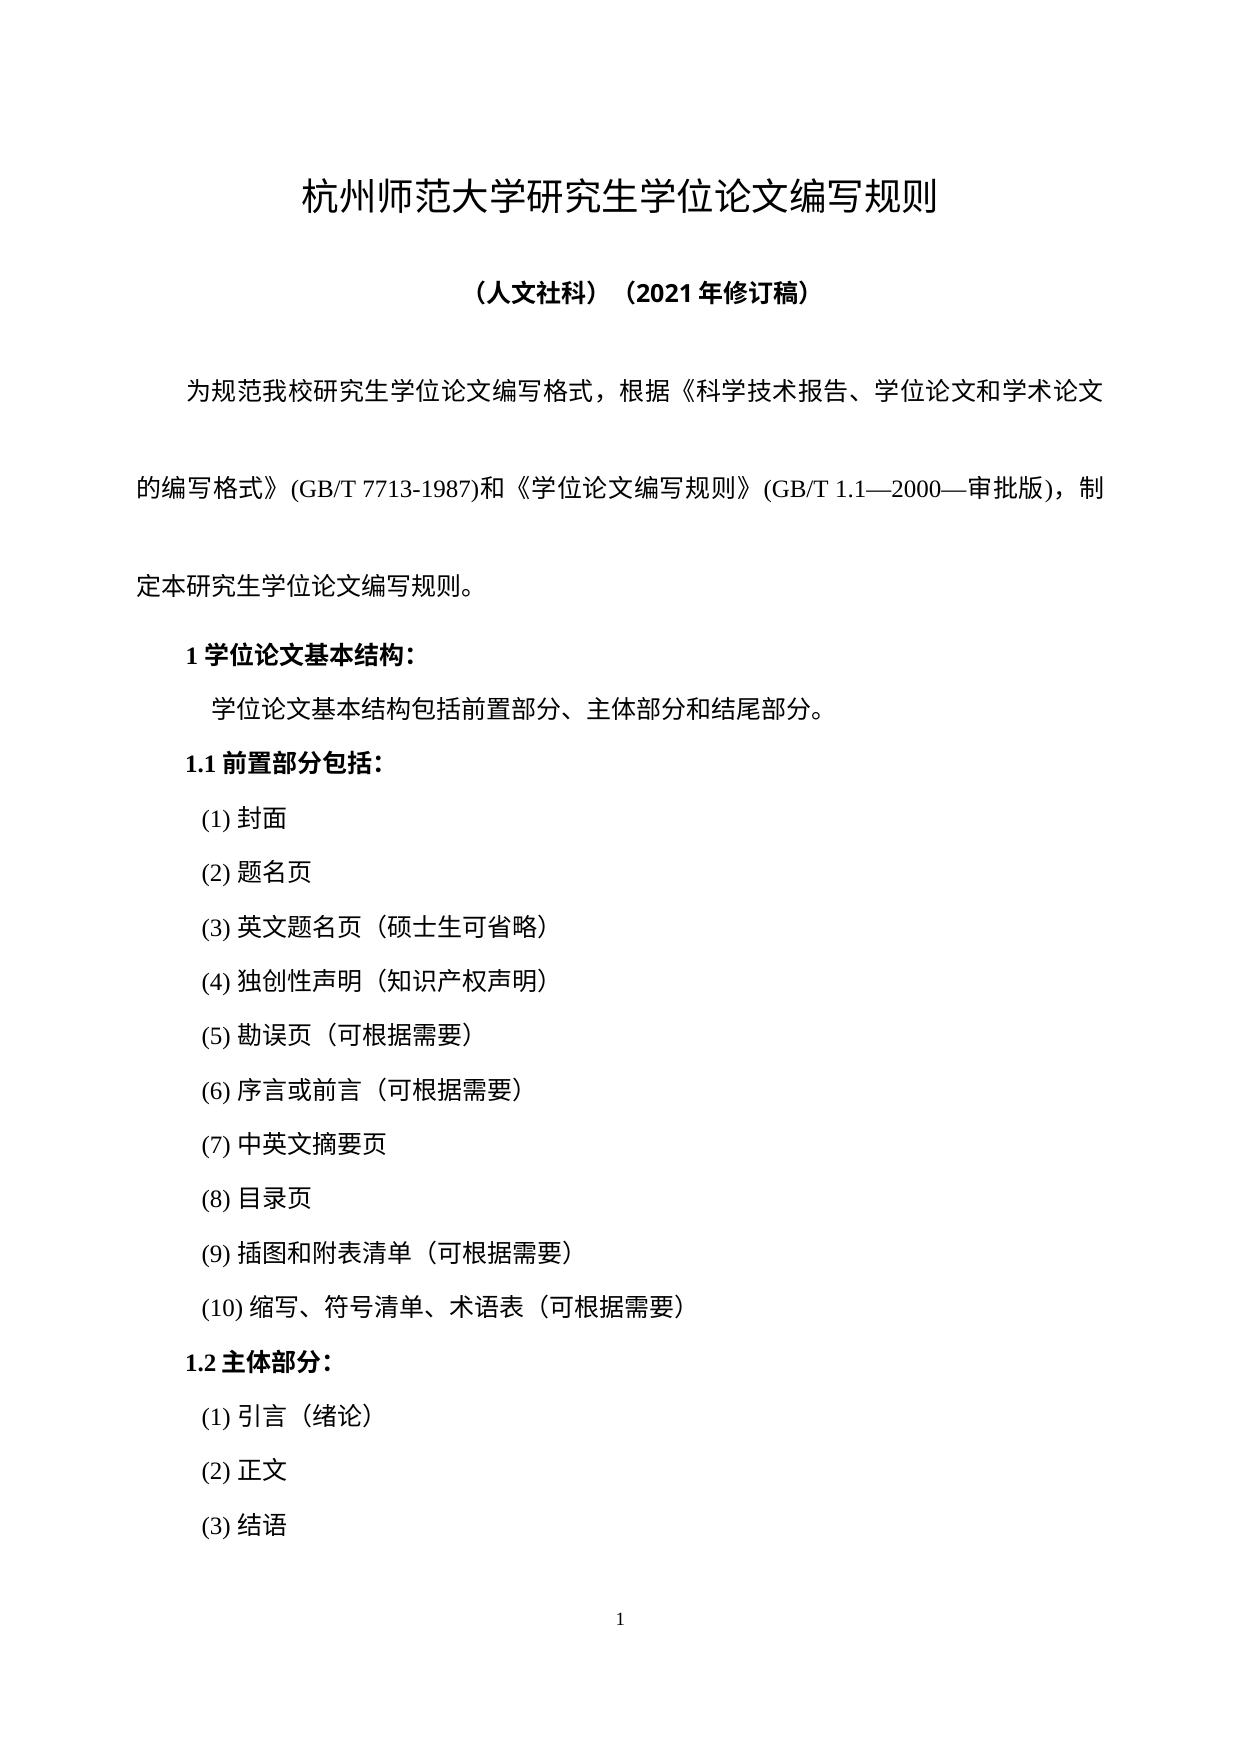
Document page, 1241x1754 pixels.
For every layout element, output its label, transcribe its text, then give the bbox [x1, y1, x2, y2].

text 为规范我校研究生学位论文编写格式，根据《科学技术报告、学位论文和学术论文的编写格式》(GB/T 7713-1987)和《学位论文编写规则》(GB/T 1.1—2000—审批版)，制定本研究生学位论文编写规则。 [136, 357, 1104, 617]
text (1) 引言（绪论） [136, 1396, 1104, 1433]
text 杭州师范大学研究生学位论文编写规则 [136, 162, 1104, 227]
text (5) 勘误页（可根据需要） [136, 1016, 1104, 1052]
text (3) 结语 [136, 1505, 1104, 1541]
text (7) 中英文摘要页 [136, 1124, 1104, 1161]
text (3) 英文题名页（硕士生可省略） [136, 907, 1104, 943]
text (2) 正文 [136, 1451, 1104, 1487]
text (1) 封面 [136, 798, 1104, 834]
text (2) 题名页 [136, 853, 1104, 889]
text (6) 序言或前言（可根据需要） [136, 1070, 1104, 1106]
text (10) 缩写、符号清单、术语表（可根据需要） [136, 1288, 1104, 1324]
text 1.2主体部分： [136, 1342, 1104, 1378]
text (4) 独创性声明（知识产权声明） [136, 961, 1104, 998]
text 1.1 前置部分包括： [136, 744, 1104, 780]
text 1 学位论文基本结构： [136, 635, 1104, 671]
text 学位论文基本结构包括前置部分、主体部分和结尾部分。 [136, 689, 1104, 726]
text (8) 目录页 [136, 1179, 1104, 1215]
text （人文社科）（2021年修订稿） [136, 259, 1104, 324]
text (9) 插图和附表清单（可根据需要） [136, 1233, 1104, 1269]
